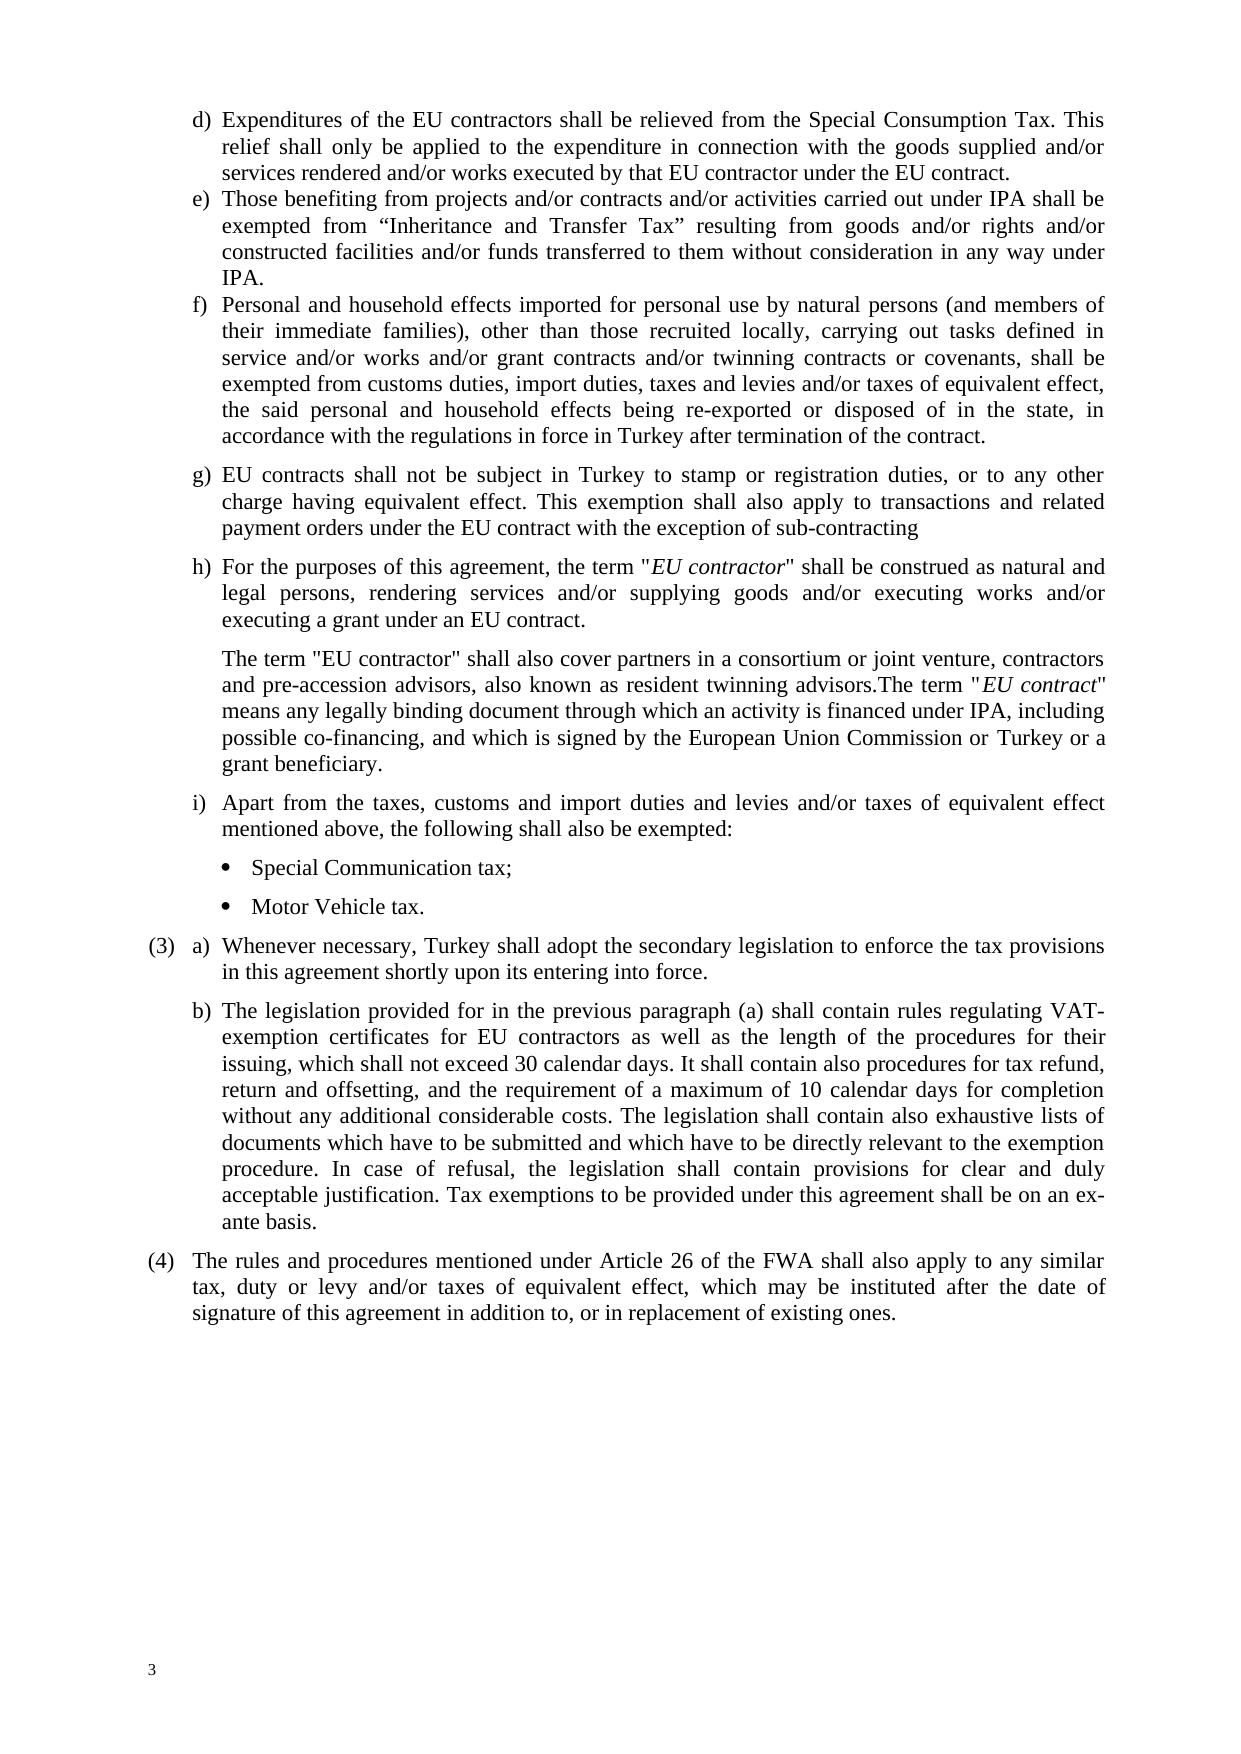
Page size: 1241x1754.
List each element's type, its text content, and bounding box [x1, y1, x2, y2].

text b) The legislation provided for in the previous paragraph (a) shall contain rules regulating VAT-exemption certificates for EU contractors as well as the length of the procedures for their issuing, which shall not exceed 30 calendar days. It shall contain also procedures for tax refund, return and offsetting, and the requirement of a maximum of 10 calendar days for completion without any additional considerable costs. The legislation shall contain also exhaustive lists of documents which have to be submitted and which have to be directly relevant to the exemption procedure. In case of refusal, the legislation shall contain provisions for clear and duly acceptable justification. Tax exemptions to be provided under this agreement shall be on an ex-ante basis. [162, 997, 1106, 1234]
list Those benefiting from projects and/or contracts and/or activities carried out under IPA shall be exempted from “Inheritance and Transfer Tax” resulting from goods and/or rights and/or constructed facilities and/or funds transferred to them without consideration in any way under IPA. [192, 185, 1106, 291]
list Motor Vehicle tax. [222, 893, 1106, 919]
list Special Communication tax; [222, 854, 1106, 880]
text The term "EU contractor" shall also cover partners in a consortium or joint venture, contractors and pre-accession advisors, also known as resident twinning advisors.The term "EU contract" means any legally binding document through which an activity is financed under IPA, including possible co-financing, and which is signed by the European Union Commission or Turkey or a grant beneficiary. [222, 644, 1106, 776]
list Expenditures of the EU contractors shall be relieved from the Special Consumption Tax. This relief shall only be applied to the expenditure in connection with the goods supplied and/or services rendered and/or works executed by that EU contractor under the EU contract. [192, 106, 1106, 185]
text (3) a) Whenever necessary, Turkey shall adopt the secondary legislation to enforce the tax provisions in this agreement shortly upon its entering into force. [148, 932, 1106, 984]
list EU contracts shall not be subject in to stamp or registration duties, or to any other charge having equivalent effect. This exemption shall also apply to transactions and related payment orders under the EU contract with the exception of sub-contracting [192, 461, 1106, 541]
list Apart from the taxes, customs and import duties and levies and/or taxes of equivalent effect mentioned above, the following shall also be exempted: [192, 789, 1106, 842]
list For the purposes of this agreement, the term "EU contractor" shall be construed as natural and legal persons, rendering services and/or supplying goods and/or executing works and/or executing a grant under an EU contract. [192, 553, 1106, 632]
list Personal and household effects imported for personal use by natural persons (and members of their immediate families), other than those recruited locally, carrying out tasks defined in service and/or works and/or grant contracts and/or twinning contracts or covenants, shall be exempted from customs duties, import duties, taxes and levies and/or taxes of equivalent effect, the said personal and household effects being re-exported or disposed of in the state, in accordance with the regulations in force in Turkey after termination of the contract. [192, 291, 1106, 449]
text (4) The rules and procedures mentioned under Article 26 of the FWA shall also apply to any similar tax, duty or levy and/or taxes of equivalent effect, which may be instituted after the date of signature of this agreement in addition to, or in replacement of existing ones. [148, 1247, 1106, 1326]
